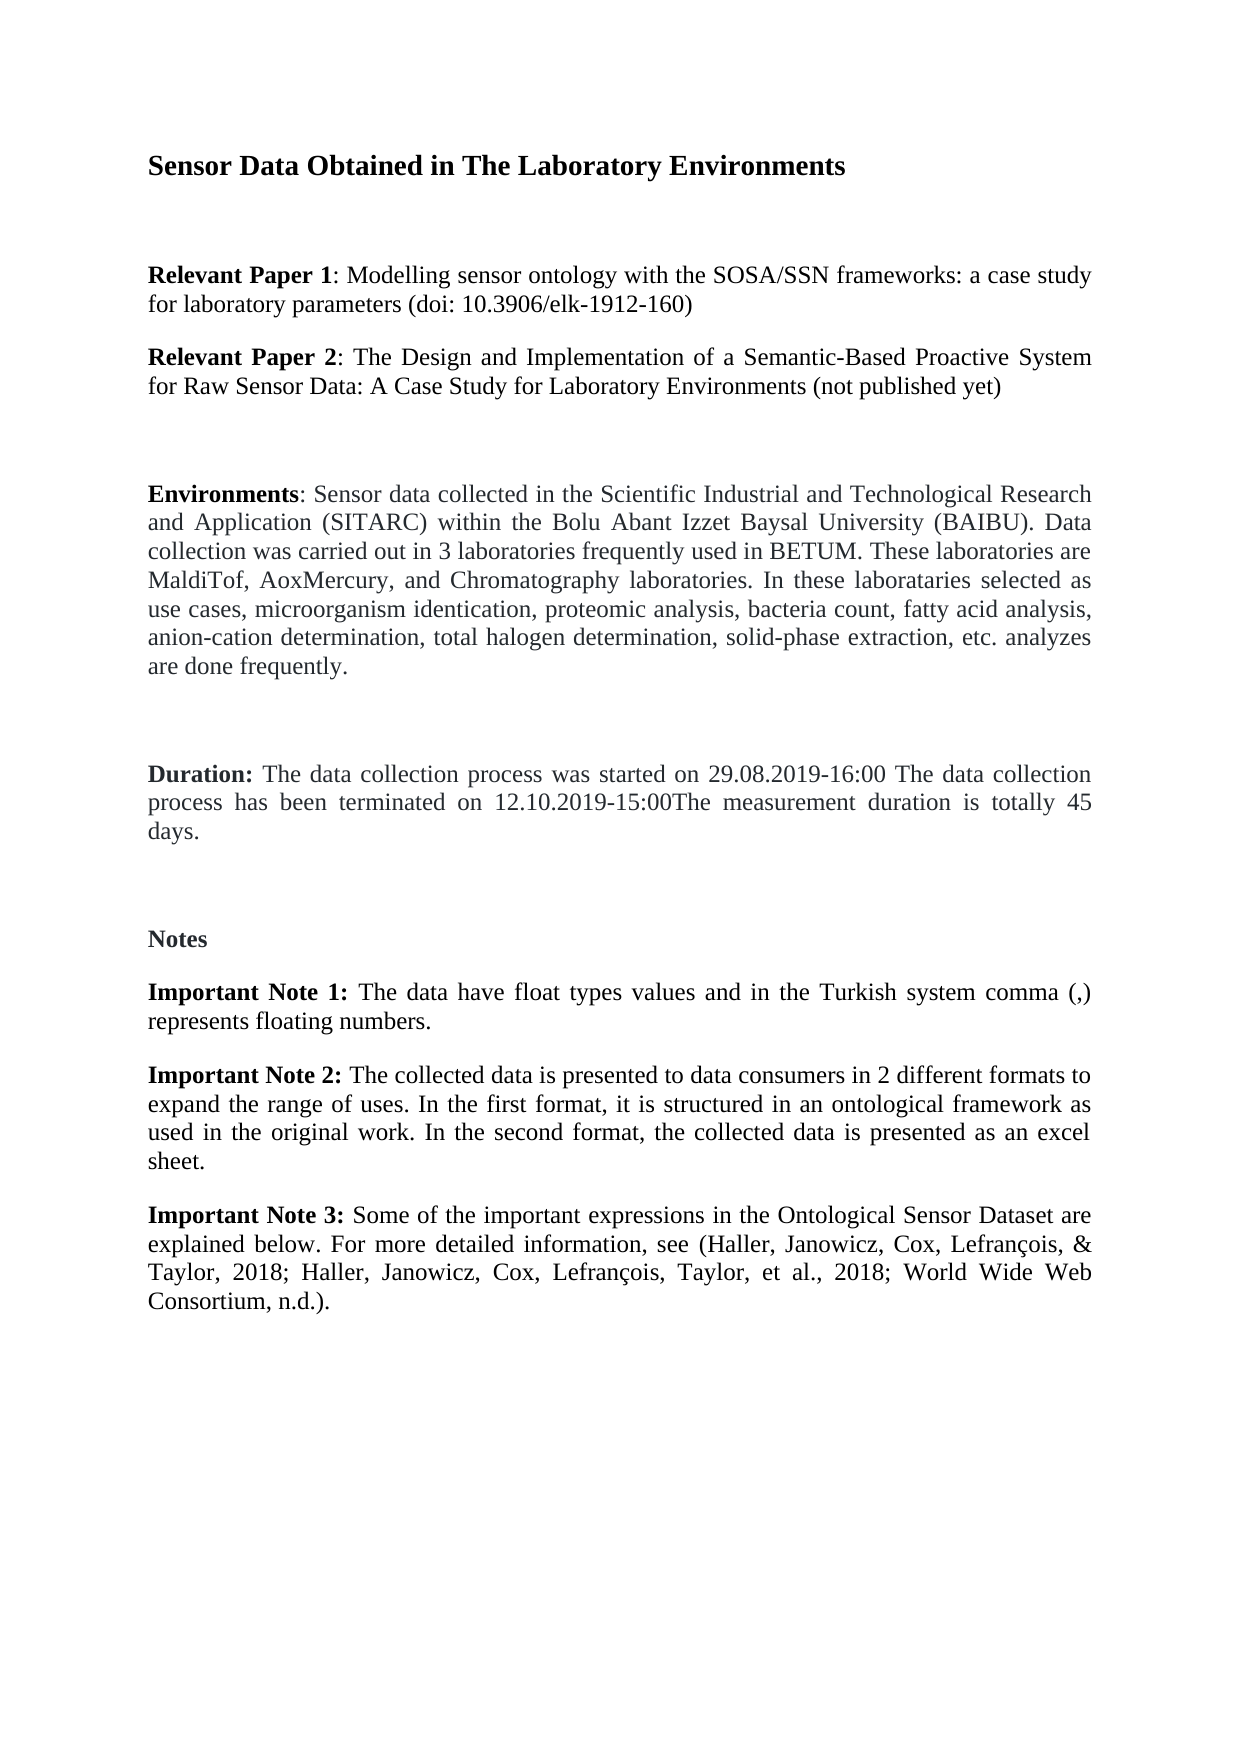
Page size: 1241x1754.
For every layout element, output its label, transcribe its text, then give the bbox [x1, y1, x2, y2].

text Important Note 2: The collected data is presented to data consumers in 2 different formats to expand the range of uses. In the first format, it is structured in an ontological framework as used in the original work. In the second format, the collected data is presented as an excel sheet. [148, 1060, 1093, 1175]
text Relevant Paper 1: Modelling sensor ontology with the SOSA/SSN frameworks: a case study for laboratory parameters (doi: 10.3906/elk-1912-160) [148, 260, 1093, 317]
text Notes [148, 924, 1093, 952]
text Important Note 1: The data have float types values and in the Turkish system comma (,) represents floating numbers. [148, 977, 1093, 1035]
text Duration: The data collection process was started on 29.08.2019-16:00 The data collection process has been terminated on 12.10.2019-15:00The measurement duration is totally 45 days. [148, 759, 1093, 845]
text Sensor Data Obtained in The Laboratory Environments [148, 148, 1093, 181]
text Important Note 3: Some of the important expressions in the Ontological Sensor Dataset are explained below. For more detailed information, see (Haller, Janowicz, Cox, Lefrançois, & Taylor, 2018; Haller, Janowicz, Cox, Lefrançois, Taylor, et al., 2018; World Wide Web Consortium, n.d.). [148, 1200, 1093, 1315]
text Relevant Paper 2: The Design and Implementation of a Semantic-Based Proactive System for Raw Sensor Data: A Case Study for Laboratory Environments (not published yet) [148, 342, 1093, 400]
text Environments: Sensor data collected in the Scientific Industrial and Technological Research and Application (SITARC) within the Bolu Abant Izzet Baysal University (BAIBU). Data collection was carried out in 3 laboratories frequently used in BETUM. These laboratories are MaldiTof, AoxMercury, and Chromatography laboratories. In these laborataries selected as use cases, microorganism identication, proteomic analysis, bacteria count, fatty acid analysis, anion-cation determination, total halogen determination, solid-phase extraction, etc. analyzes are done frequently. [148, 479, 1093, 680]
